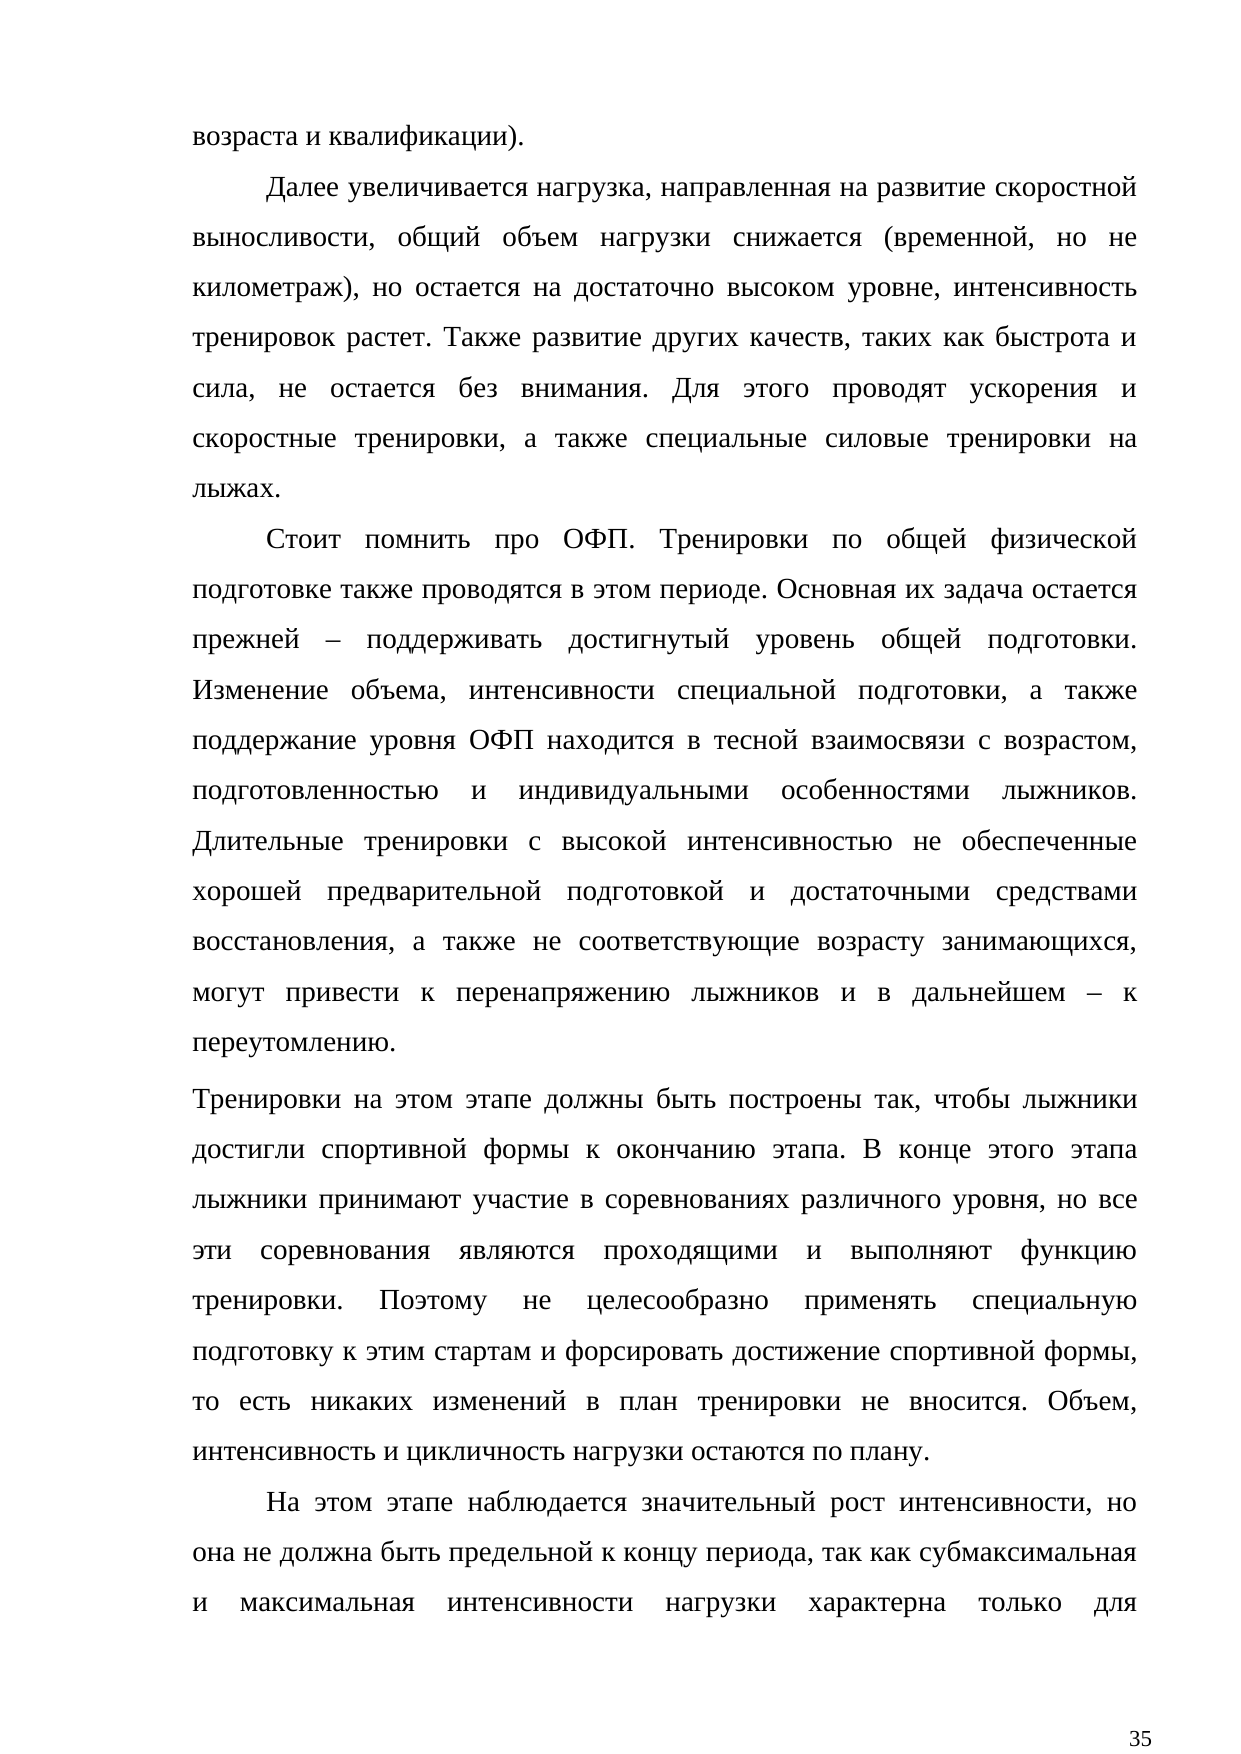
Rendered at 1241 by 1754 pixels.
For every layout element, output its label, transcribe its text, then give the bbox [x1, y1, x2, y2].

text Стоит помнить про ОФП. Тренировки по общей физической подготовке также проводятся в этом периоде. Основная их задача остается прежней – поддерживать достигнутый уровень общей подготовки. Изменение объема, интенсивности специальной подготовки, а также поддержание уровня ОФП находится в тесной взаимосвязи с возрастом, подготовленностью и индивидуальными особенностями лыжников. Длительные тренировки с высокой интенсивностью не обеспеченные хорошей предварительной подготовкой и достаточными средствами восстановления, а также не соответствующие возрасту занимающихся, могут привести к перенапряжению лыжников и в дальнейшем – к переутомлению. [192, 521, 1138, 1057]
text Тренировки на этом этапе должны быть построены так, чтобы лыжники достигли спортивной формы к окончанию этапа. В конце этого этапа лыжники принимают участие в соревнованиях различного уровня, но все эти соревнования являются проходящими и выполняют функцию тренировки. Поэтому не целесообразно применять специальную подготовку к этим стартам и форсировать достижение спортивной формы, то есть никаких изменений в план тренировки не вносится. Объем, интенсивность и цикличность нагрузки остаются по плану. [192, 1081, 1138, 1467]
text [192, 1484, 1138, 1618]
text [192, 118, 1138, 152]
text Далее увеличивается нагрузка, направленная на развитие скоростной выносливости, общий объем нагрузки снижается (временной, но не километраж), но остается на достаточно высоком уровне, интенсивность тренировок растет. Также развитие других качеств, таких как быстрота и сила, не остается без внимания. Для этого проводят ускорения и скоростные тренировки, а также специальные силовые тренировки на лыжах. [192, 169, 1138, 504]
